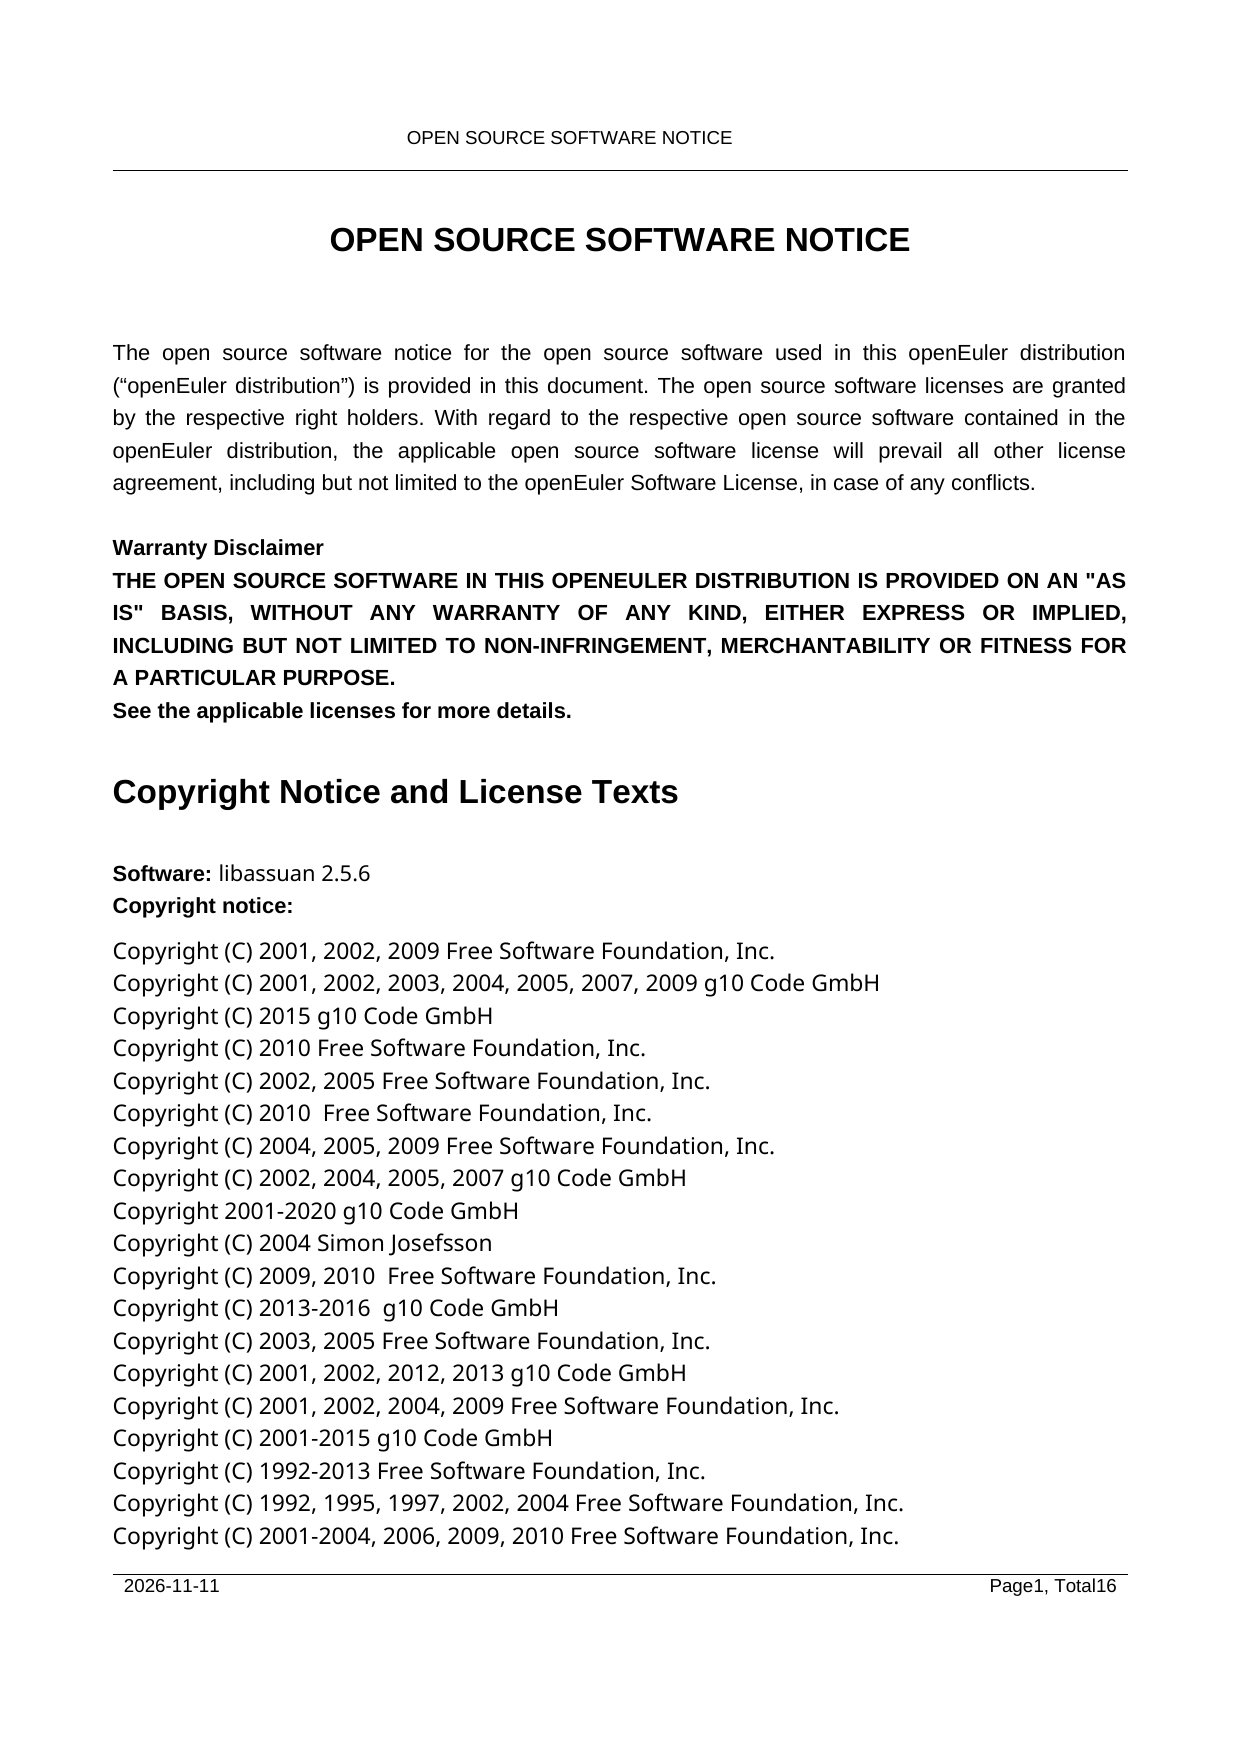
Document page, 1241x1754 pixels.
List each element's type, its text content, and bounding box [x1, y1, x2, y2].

title Software: libassuan 2.5.6 [112, 856, 1128, 889]
text Warranty Disclaimer [112, 531, 1128, 564]
text The open source software notice for the open source software used in this openEuler distribution (“openEuler distribution”) is provided in this document. The open source software licenses are granted by the respective right holders. With regard to the respective open source software contained in the openEuler distribution, the applicable open source software license will prevail all other license agreement, including but not limited to the openEuler Software License, in case of any conflicts. [112, 336, 1128, 499]
text THE OPEN SOURCE SOFTWARE IN THIS OPENEULER DISTRIBUTION IS PROVIDED ON AN "AS IS" BASIS, WITHOUT ANY WARRANTY OF ANY KIND, EITHER EXPRESS OR IMPLIED, INCLUDING BUT NOT LIMITED TO NON-INFRINGEMENT, MERCHANTABILITY OR FITNESS FOR A PARTICULAR PURPOSE. See the applicable licenses for more details. [112, 564, 1128, 726]
text Copyright notice: [112, 889, 1128, 921]
text OPEN SOURCE SOFTWARE NOTICE [112, 206, 1128, 271]
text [112, 934, 1128, 1551]
text Copyright Notice and License Texts [112, 759, 1128, 824]
